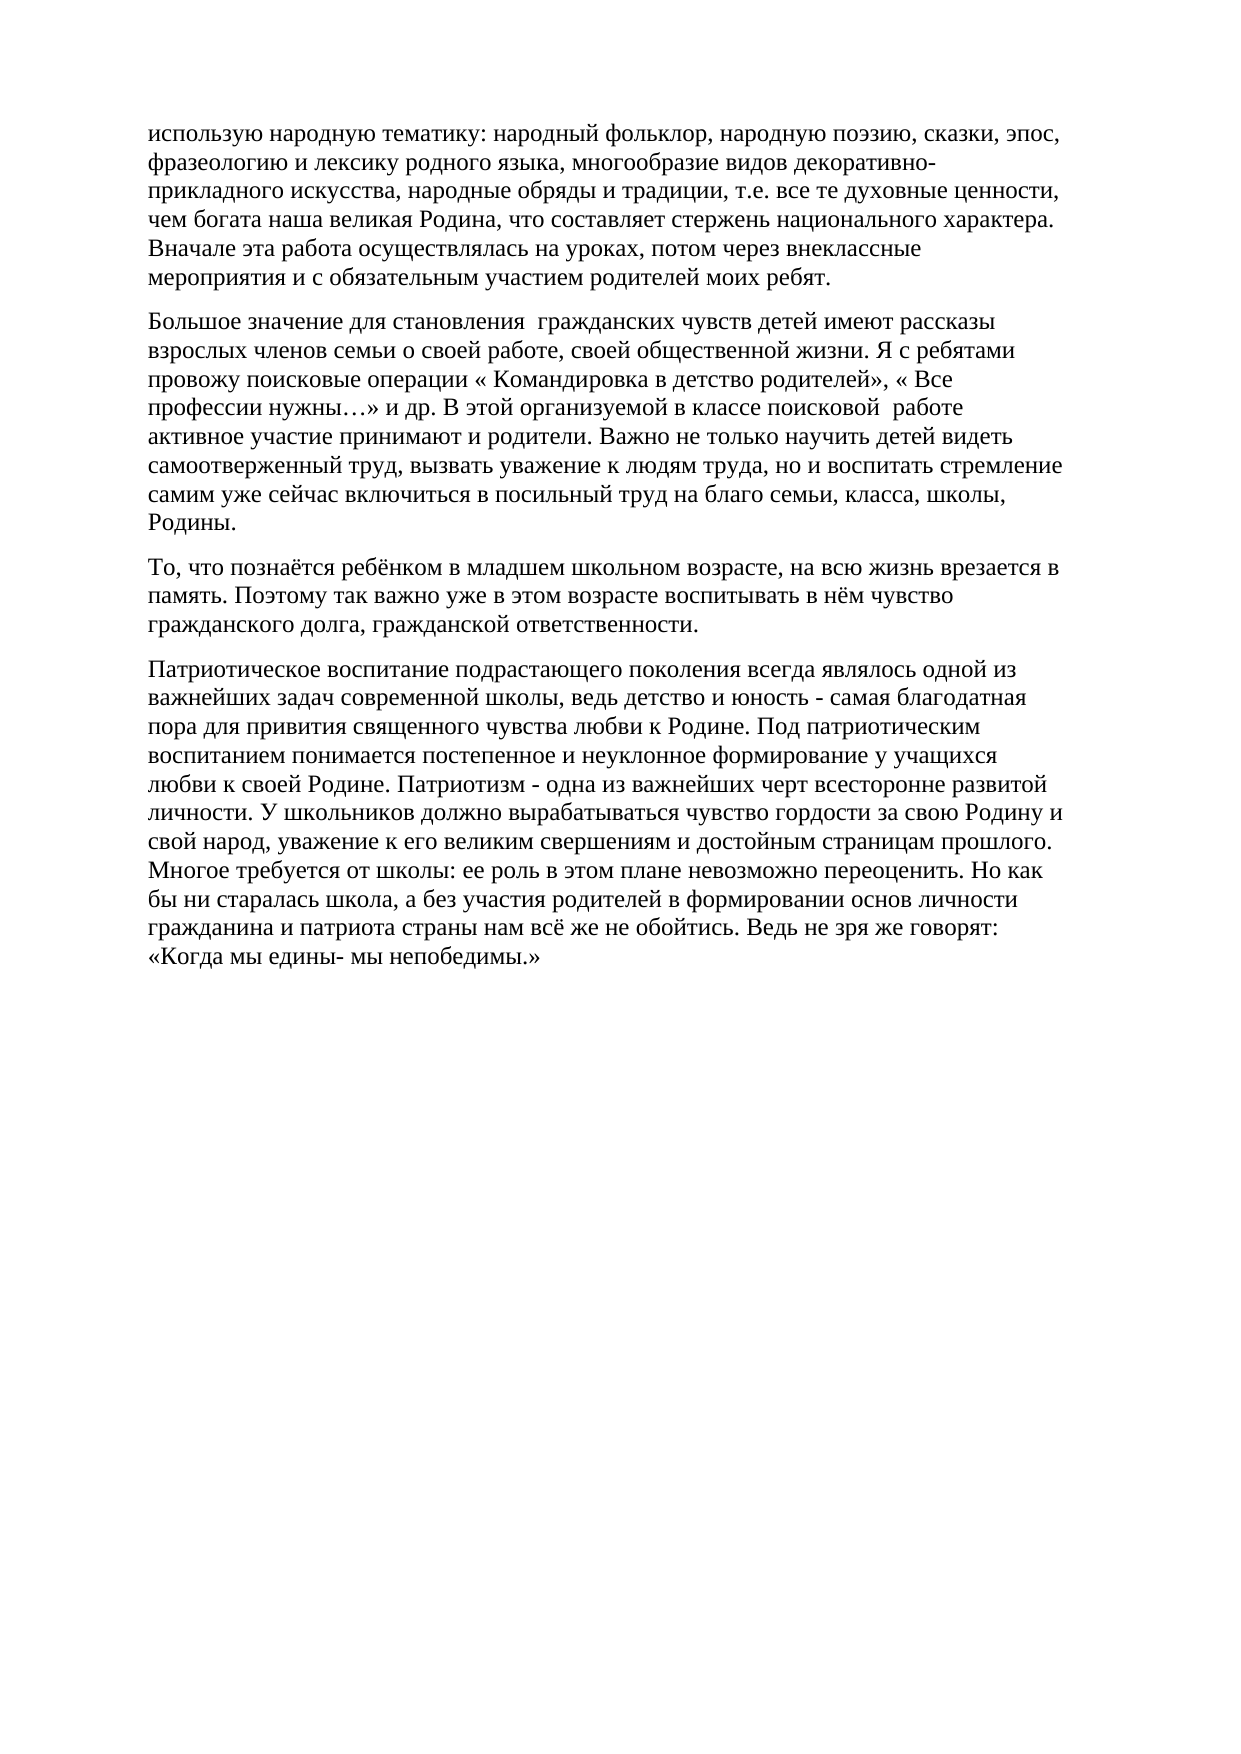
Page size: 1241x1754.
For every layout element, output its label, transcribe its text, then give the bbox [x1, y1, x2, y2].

text Патриотическое воспитание подрастающего поколения всегда являлось одной из важнейших задач современной школы, ведь детство и юность - самая благодатная пора для привития священного чувства любви к Родине. Под патриотическим воспитанием понимается постепенное и неуклонное формирование у учащихся любви к своей Родине. Патриотизм - одна из важнейших черт всесторонне развитой личности. У школьников должно вырабатываться чувство гордости за свою Родину и свой народ, уважение к его великим свершениям и достойным страницам прошлого. Многое требуется от школы: ее роль в этом плане невозможно переоценить. Но как бы ни старалась школа, а без участия родителей в формировании основ личности гражданина и патриота страны нам всё же не обойтись. Ведь не зря же говорят: «Когда мы едины- мы непобедимы.» [148, 654, 1072, 970]
text То, что познаётся ребёнком в младшем школьном возрасте, на всю жизнь врезается в память. Поэтому так важно уже в этом возрасте воспитывать в нём чувство гражданского долга, гражданской ответственности. [148, 552, 1072, 638]
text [148, 118, 1072, 291]
text Большое значение для становления гражданских чувств детей имеют рассказы взрослых членов семьи о своей работе, своей общественной жизни. Я с ребятами провожу поисковые операции « Командировка в детство родителей», « Все профессии нужны…» и др. В этой организуемой в классе поисковой работе активное участие принимают и родители. Важно не только научить детей видеть самоотверженный труд, вызвать уважение к людям труда, но и воспитать стремление самим уже сейчас включиться в посильный труд на благо семьи, класса, школы, Родины. [148, 306, 1072, 536]
